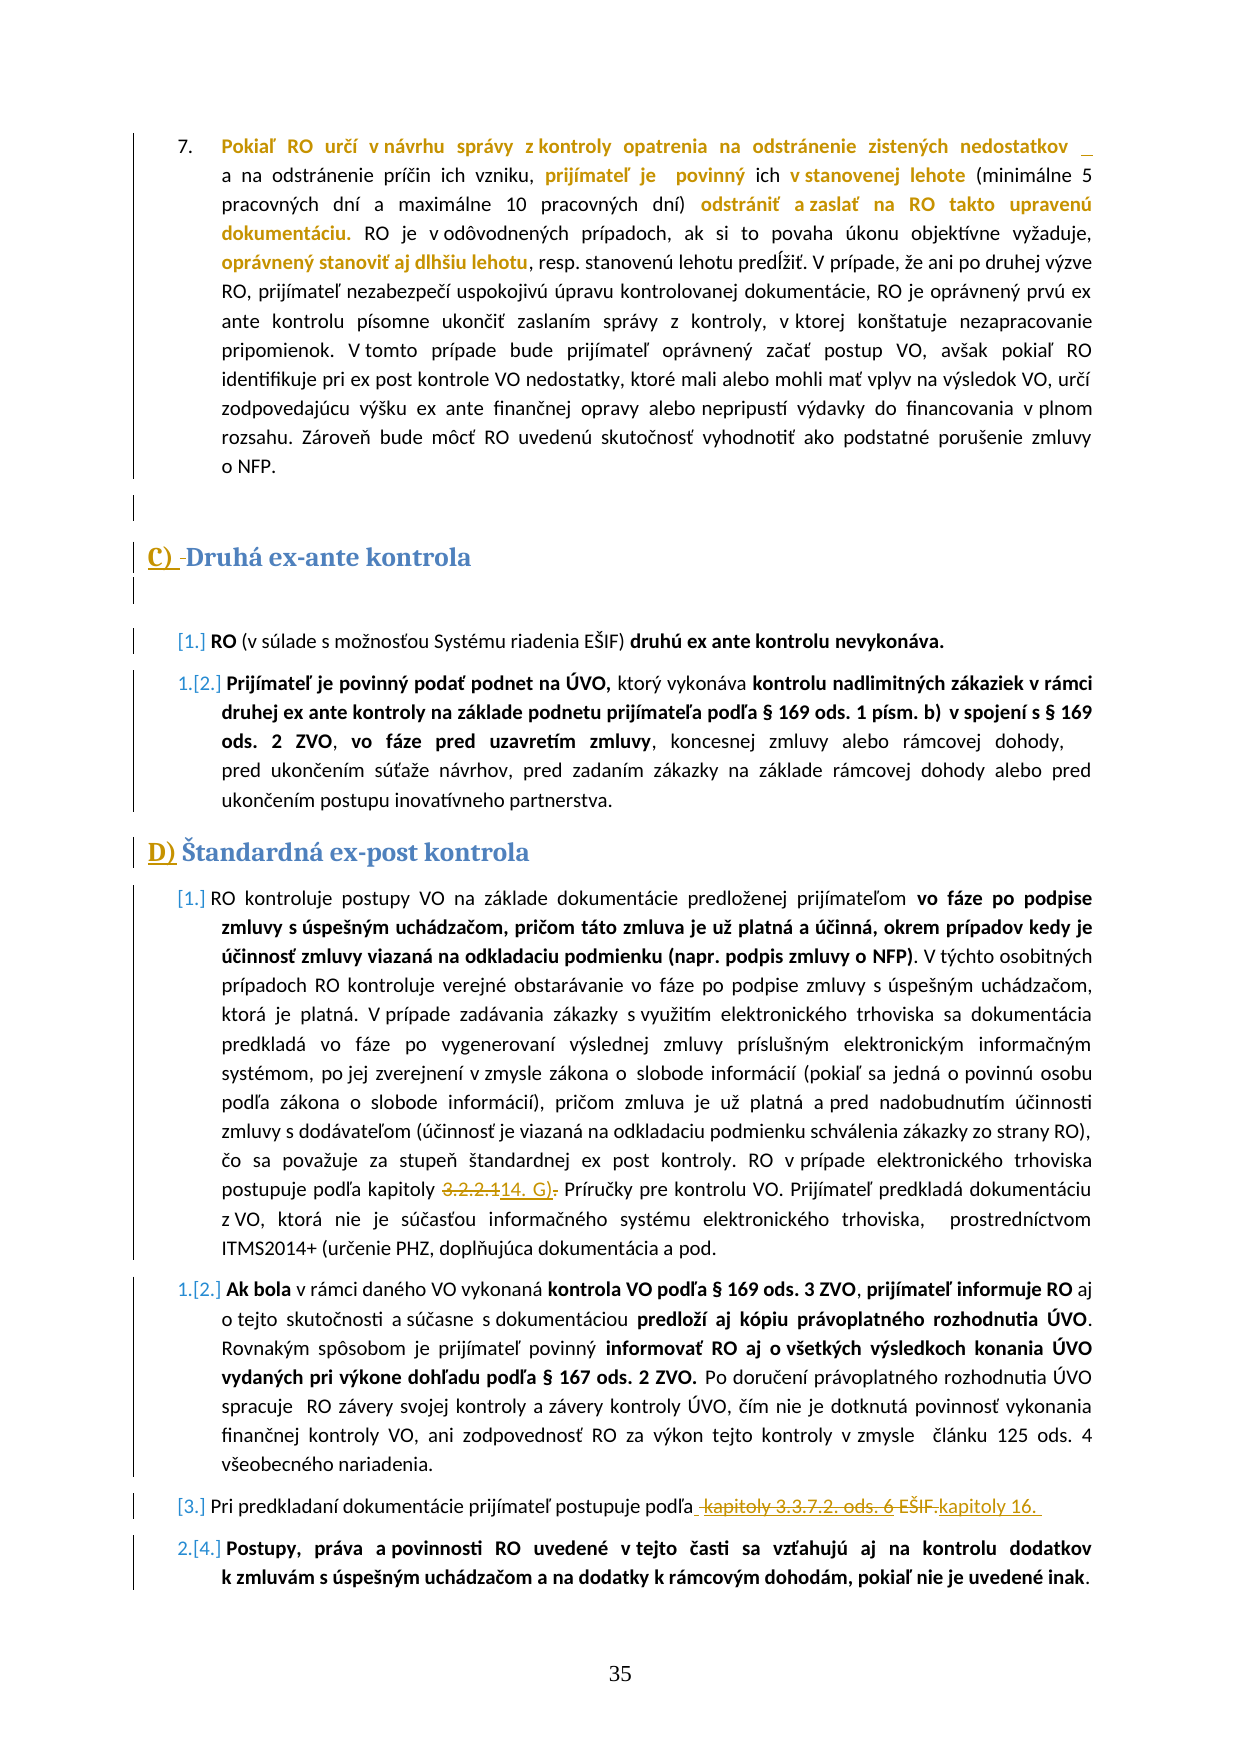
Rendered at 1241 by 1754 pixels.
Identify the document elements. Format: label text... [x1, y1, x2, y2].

list Postupy, práva a povinnosti RO uvedené v tejto časti sa vzťahujú aj na kontrolu dodatkov k zmluvám s úspešným uchádzačom a na dodatky k rámcovým dohodám, pokiaľ nie je uvedené inak. [177, 1535, 1093, 1589]
list RO kontroluje postupy VO na základe dokumentácie predloženej prijímateľom vo fáze po podpise zmluvy s úspešným uchádzačom, pričom táto zmluva je už platná a účinná, okrem prípadov kedy je účinnosť zmluvy viazaná na odkladaciu podmienku (napr. podpis zmluvy o NFP). V týchto osobitných prípadoch RO kontroluje verejné obstarávanie vo fáze po podpise zmluvy s úspešným uchádzačom, ktorá je platná. V prípade zadávania zákazky s využitím elektronického trhoviska sa dokumentácia predkladá vo fáze po vygenerovaní výslednej zmluvy príslušným elektronickým informačným systémom, po jej zverejnení v zmysle zákona o slobode informácií (pokiaľ sa jedná o povinnú osobu podľa zákona o slobode informácií), pričom zmluva je už platná a pred nadobudnutím účinnosti zmluvy s dodávateľom (účinnosť je viazaná na odkladaciu podmienku schválenia zákazky zo strany RO), čo sa považuje za stupeň štandardnej ex post kontroly. RO v prípade elektronického trhoviska postupuje podľa kapitoly Príručky pre kontrolu VO. Prijímateľ predkladá dokumentáciu z VO, ktorá nie je súčasťou informačného systému elektronického trhoviska, prostredníctvom ITMS2014+ (určenie PHZ, doplňujúca dokumentácia a pod. [177, 885, 1093, 1260]
list Ak bola v rámci daného VO vykonaná kontrola VO podľa § 169 ods. 3 ZVO, prijímateľ informuje RO aj o tejto skutočnosti a súčasne s dokumentáciou predloží aj kópiu právoplatného rozhodnutia ÚVO. Rovnakým spôsobom je prijímateľ povinný informovať RO aj o všetkých výsledkoch konania ÚVO vydaných pri výkone dohľadu podľa § 167 ods. 2 ZVO. Po doručení právoplatného rozhodnutia ÚVO spracuje RO závery svojej kontroly a závery kontroly ÚVO, čím nie je dotknutá povinnosť vykonania finančnej kontroly VO, ani zodpovednosť RO za výkon tejto kontroly v zmysle článku 125 ods. 4 všeobecného nariadenia. [177, 1277, 1093, 1477]
list Pokiaľ RO určí v návrhu správy z kontroly opatrenia na odstránenie zistených nedostatkov a na odstránenie príčin ich vzniku, prijímateľ je povinný ich v stanovenej lehote (minimálne 5 pracovných dní a maximálne 10 pracovných dní) odstrániť a zaslať na RO takto upravenú dokumentáciu. RO je v odôvodnených prípadoch, ak si to povaha úkonu objektívne vyžaduje, oprávnený stanoviť aj dlhšiu lehotu, resp. stanovenú lehotu predĺžiť. V prípade, že ani po druhej výzve RO, prijímateľ nezabezpečí uspokojivú úpravu kontrolovanej dokumentácie, RO je oprávnený prvú ex ante kontrolu písomne ukončiť zaslaním správy z kontroly, v ktorej konštatuje nezapracovanie pripomienok. V tomto prípade bude prijímateľ oprávnený začať postup VO, avšak pokiaľ RO identifikuje pri ex post kontrole VO nedostatky, ktoré mali alebo mohli mať vplyv na výsledok VO, určí zodpovedajúcu výšku ex ante finančnej opravy alebo nepripustí výdavky do financovania v plnom rozsahu. Zároveň bude môcť RO uvedenú skutočnosť vyhodnotiť ako podstatné porušenie zmluvy o NFP. [177, 133, 1093, 479]
subtitle Štandardná ex-post kontrola [148, 837, 1093, 868]
list RO (v súlade s možnosťou Systému riadenia EŠIF) druhú ex ante kontrolu nevykonáva. [177, 628, 1093, 654]
list Prijímateľ je povinný podať podnet na ÚVO, ktorý vykonáva kontrolu nadlimitných zákaziek v rámci druhej ex ante kontroly na základe podnetu prijímateľa podľa § 169 ods. 1 písm. b) v spojení s § 169 ods. 2 ZVO, vo fáze pred uzavretím zmluvy, koncesnej zmluvy alebo rámcovej dohody, pred ukončením súťaže návrhov, pred zadaním zákazky na základe rámcovej dohody alebo pred ukončením postupu inovatívneho partnerstva. [177, 670, 1093, 812]
subtitle Druhá ex-ante kontrola [148, 542, 1093, 573]
list Pri predkladaní dokumentácie prijímateľ postupuje podľa [177, 1493, 1093, 1519]
